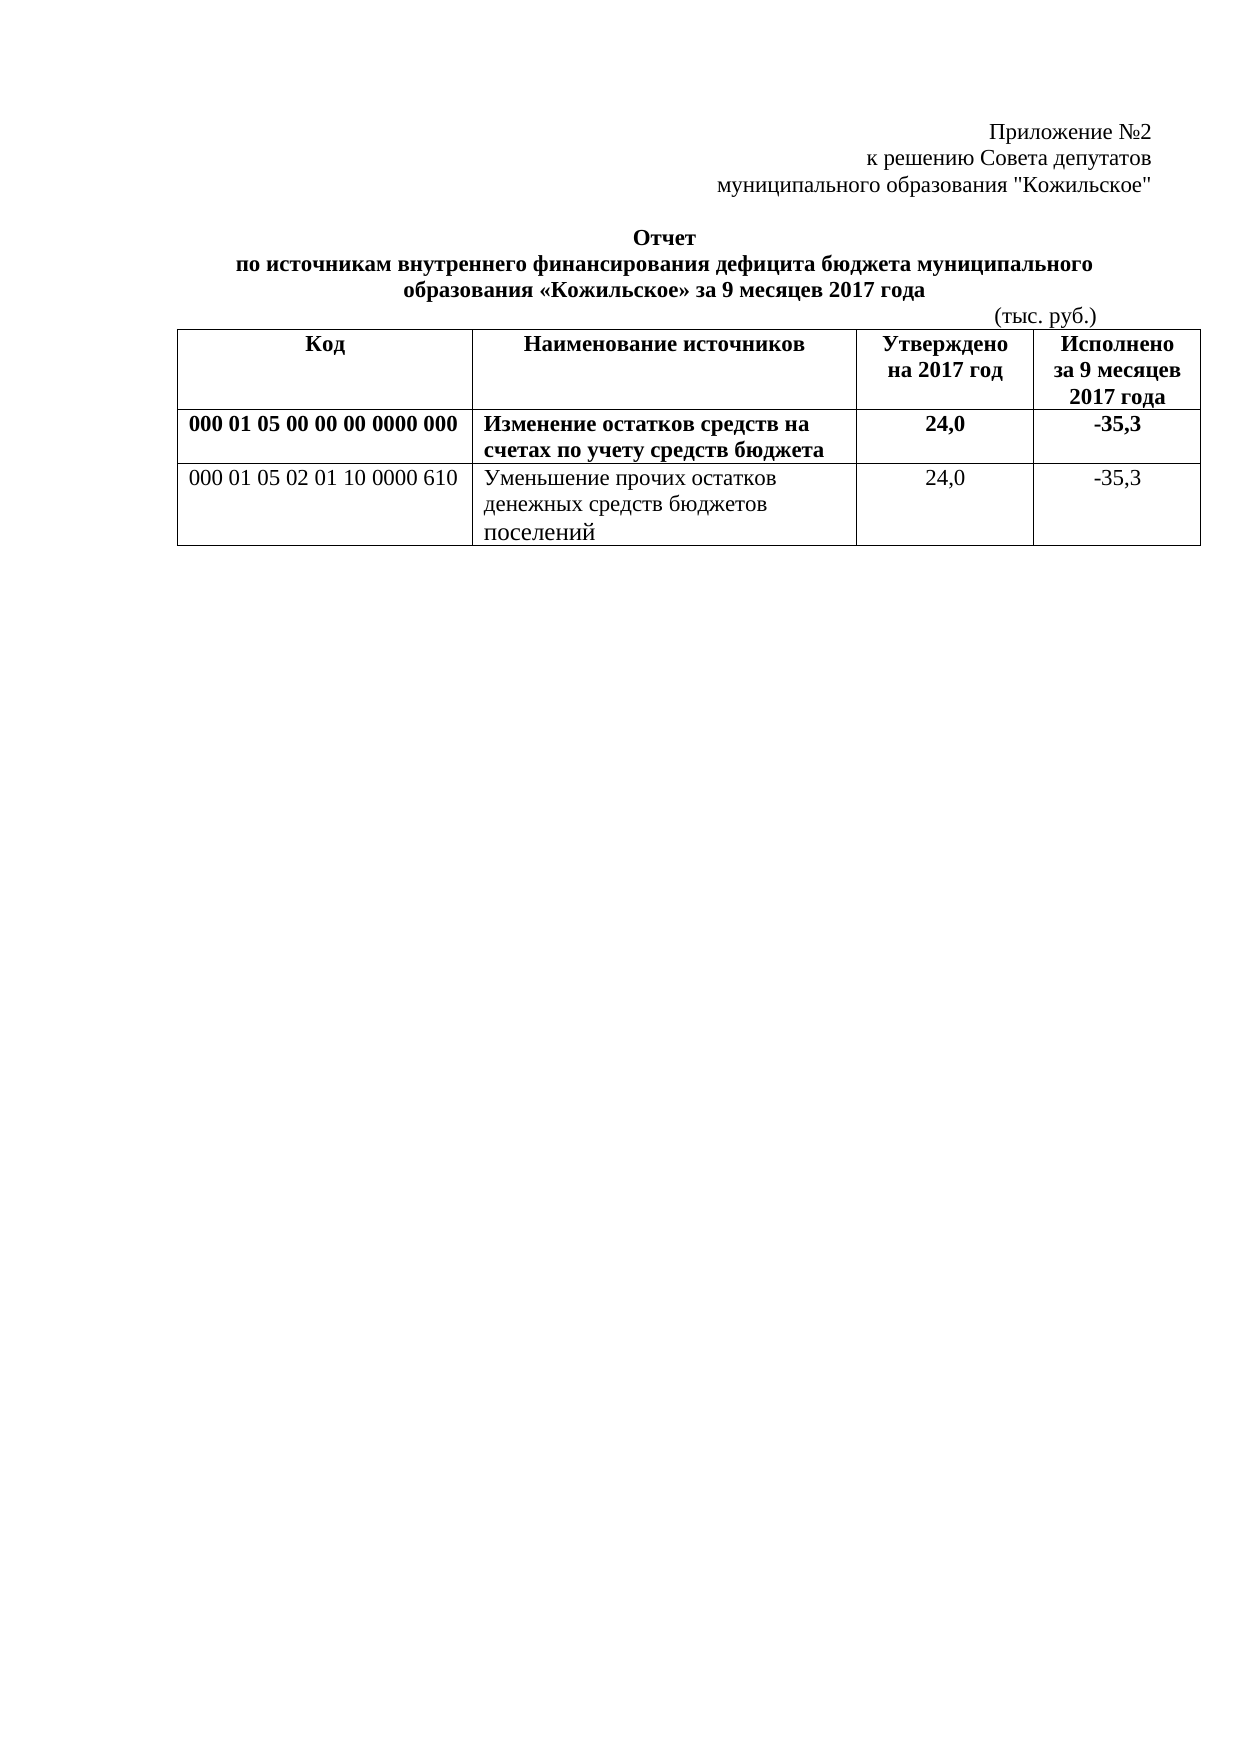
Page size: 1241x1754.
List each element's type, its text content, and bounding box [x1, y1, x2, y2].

text к решению Совета депутатов [177, 144, 1152, 171]
text по источникам внутреннего финансирования дефицита бюджета муниципального образования «Кожильское» за 9 месяцев 2017 года [177, 250, 1152, 303]
table_cell 000 01 05 00 00 00 0000 000 [178, 410, 472, 463]
table_header Наименование источников [473, 330, 856, 409]
text муниципального образования "Кожильское" [177, 171, 1152, 197]
text Приложение №2 [177, 118, 1152, 144]
table_cell -35,3 [1034, 410, 1200, 463]
table_cell -35,3 [1034, 464, 1200, 545]
table_cell 000 01 05 02 01 10 0000 610 [178, 464, 472, 545]
table_cell Уменьшение прочих остатков денежных средств бюджетов поселений [473, 464, 856, 545]
text (тыс. руб.) [988, 303, 1152, 329]
text Отчет [177, 223, 1152, 250]
table_header Исполнено за 9 месяцев 2017 года [1034, 330, 1200, 409]
table_cell 24,0 [857, 464, 1033, 545]
table_header Утверждено на 2017 год [857, 330, 1033, 409]
table_cell 24,0 [857, 410, 1033, 463]
table_header Код [178, 330, 472, 409]
table_cell Изменение остатков средств на счетах по учету средств бюджета [473, 410, 856, 463]
